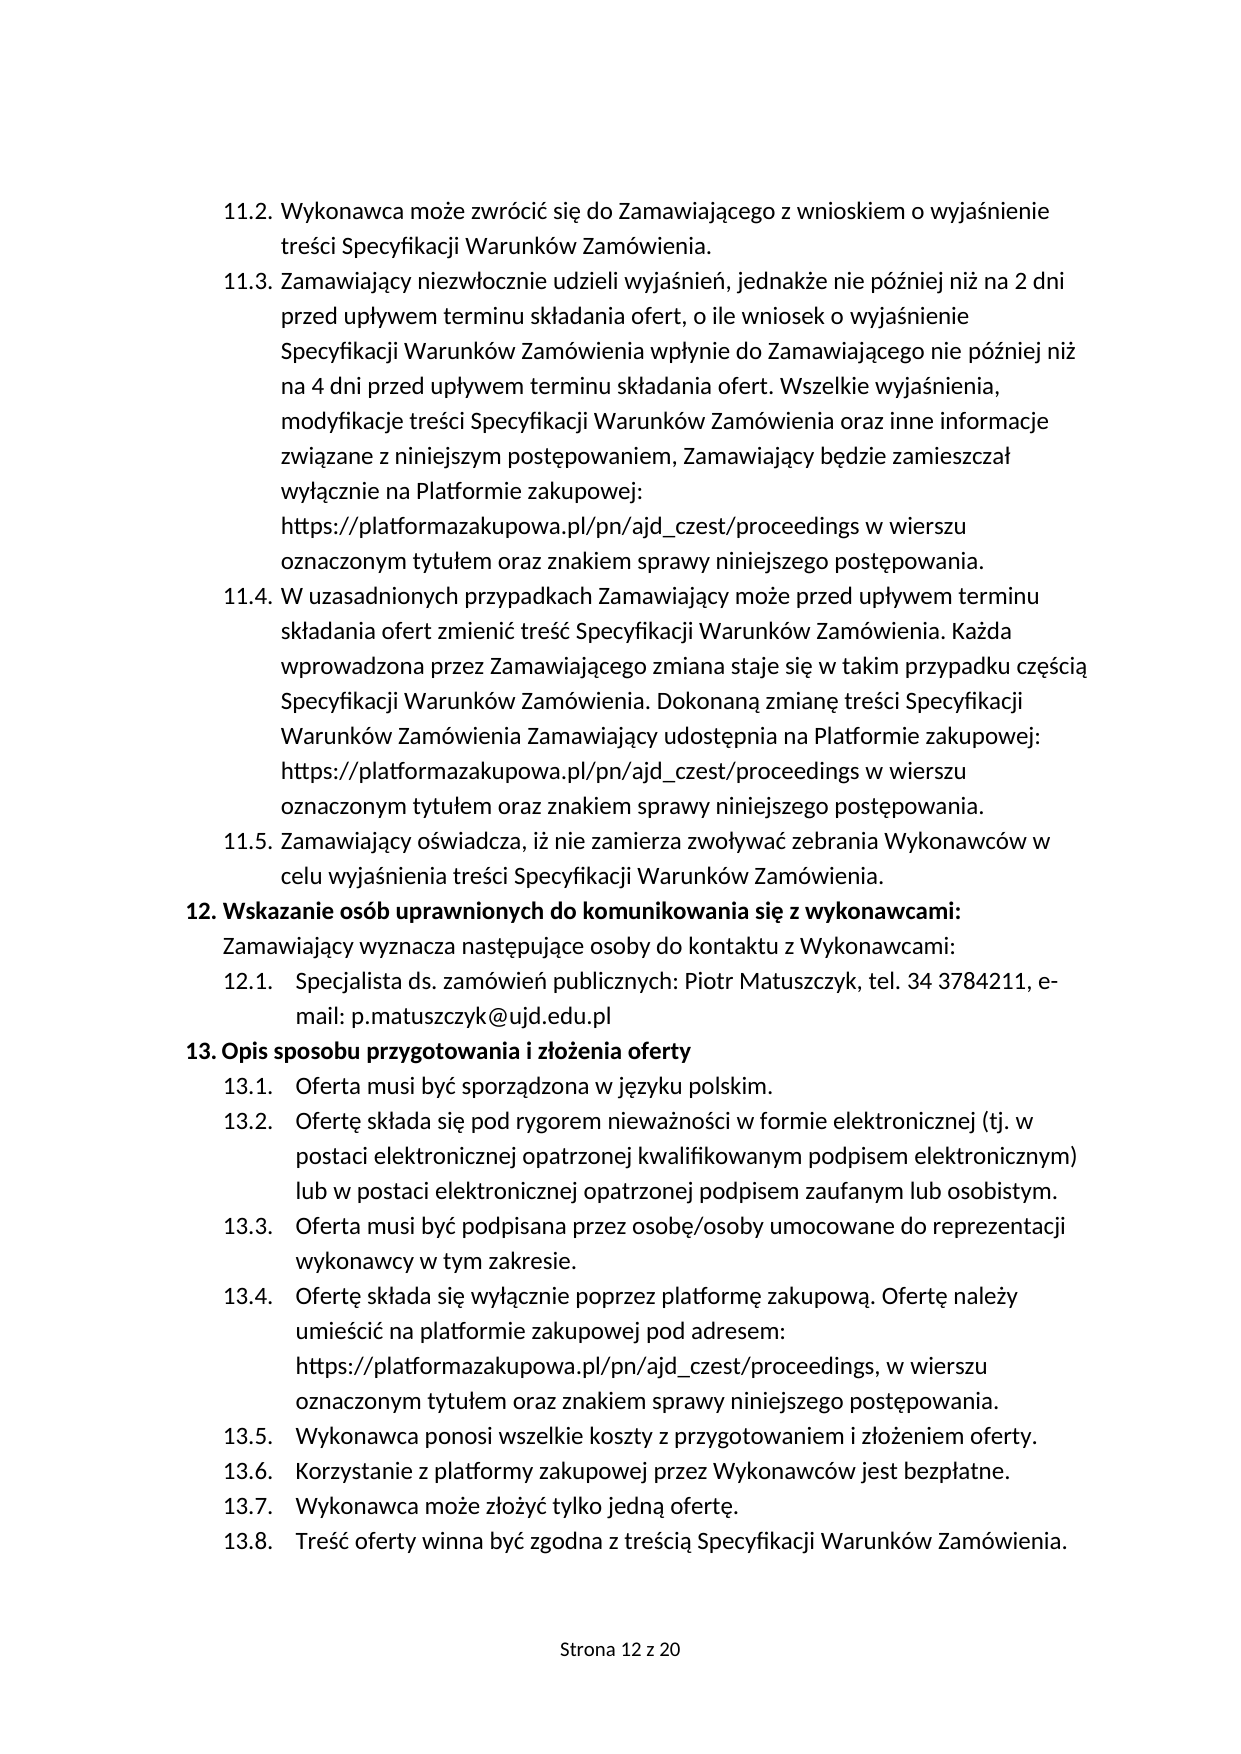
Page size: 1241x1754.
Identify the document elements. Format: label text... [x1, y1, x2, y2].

list Specjalista ds. zamówień publicznych: Piotr Matuszczyk, tel. 34 3784211, e-mail: p.matuszczyk@ujd.edu.pl [223, 965, 1093, 1031]
list Oferta musi być podpisana przez osobę/osoby umocowane do reprezentacji wykonawcy w tym zakresie. [223, 1210, 1093, 1276]
list W uzasadnionych przypadkach Zamawiający może przed upływem terminu składania ofert zmienić treść Specyfikacji Warunków Zamówienia. Każda wprowadzona przez Zamawiającego zmiana staje się w takim przypadku częścią Specyfikacji Warunków Zamówienia. Dokonaną zmianę treści Specyfikacji Warunków Zamówienia Zamawiający udostępnia na Platformie zakupowej: https://platformazakupowa.pl/pn/ajd_czest/proceedings w wierszu oznaczonym tytułem oraz znakiem sprawy niniejszego postępowania. [223, 580, 1090, 821]
list Oferta musi być sporządzona w języku polskim. [223, 1070, 1093, 1101]
list Wskazanie osób uprawnionych do komunikowania się z wykonawcami: Zamawiający wyznacza następujące osoby do kontaktu z Wykonawcami: [185, 895, 1093, 961]
list Ofertę składa się pod rygorem nieważności w formie elektronicznej (tj. w postaci elektronicznej opatrzonej kwalifikowanym podpisem elektronicznym) lub w postaci elektronicznej opatrzonej podpisem zaufanym lub osobistym. [223, 1105, 1093, 1206]
list Zamawiający oświadcza, iż nie zamierza zwoływać zebrania Wykonawców w celu wyjaśnienia treści Specyfikacji Warunków Zamówienia. [223, 825, 1090, 891]
list Wykonawca może złożyć tylko jedną ofertę. [223, 1490, 1093, 1521]
list Opis sposobu przygotowania i złożenia oferty [185, 1035, 1093, 1066]
list Ofertę składa się wyłącznie poprzez platformę zakupową. Ofertę należy umieścić na platformie zakupowej pod adresem: https://platformazakupowa.pl/pn/ajd_czest/proceedings, w wierszu oznaczonym tytułem oraz znakiem sprawy niniejszego postępowania. [223, 1280, 1093, 1416]
list Korzystanie z platformy zakupowej przez Wykonawców jest bezpłatne. [223, 1455, 1093, 1486]
list Wykonawca może zwrócić się do Zamawiającego z wnioskiem o wyjaśnienie treści Specyfikacji Warunków Zamówienia. [223, 195, 1090, 261]
list Wykonawca ponosi wszelkie koszty z przygotowaniem i złożeniem oferty. [223, 1420, 1093, 1451]
list Treść oferty winna być zgodna z treścią Specyfikacji Warunków Zamówienia. [223, 1525, 1093, 1556]
list Zamawiający niezwłocznie udzieli wyjaśnień, jednakże nie później niż na 2 dni przed upływem terminu składania ofert, o ile wniosek o wyjaśnienie Specyfikacji Warunków Zamówienia wpłynie do Zamawiającego nie później niż na 4 dni przed upływem terminu składania ofert. Wszelkie wyjaśnienia, modyfikacje treści Specyfikacji Warunków Zamówienia oraz inne informacje związane z niniejszym postępowaniem, Zamawiający będzie zamieszczał wyłącznie na Platformie zakupowej: https://platformazakupowa.pl/pn/ajd_czest/proceedings w wierszu oznaczonym tytułem oraz znakiem sprawy niniejszego postępowania. [223, 265, 1090, 576]
